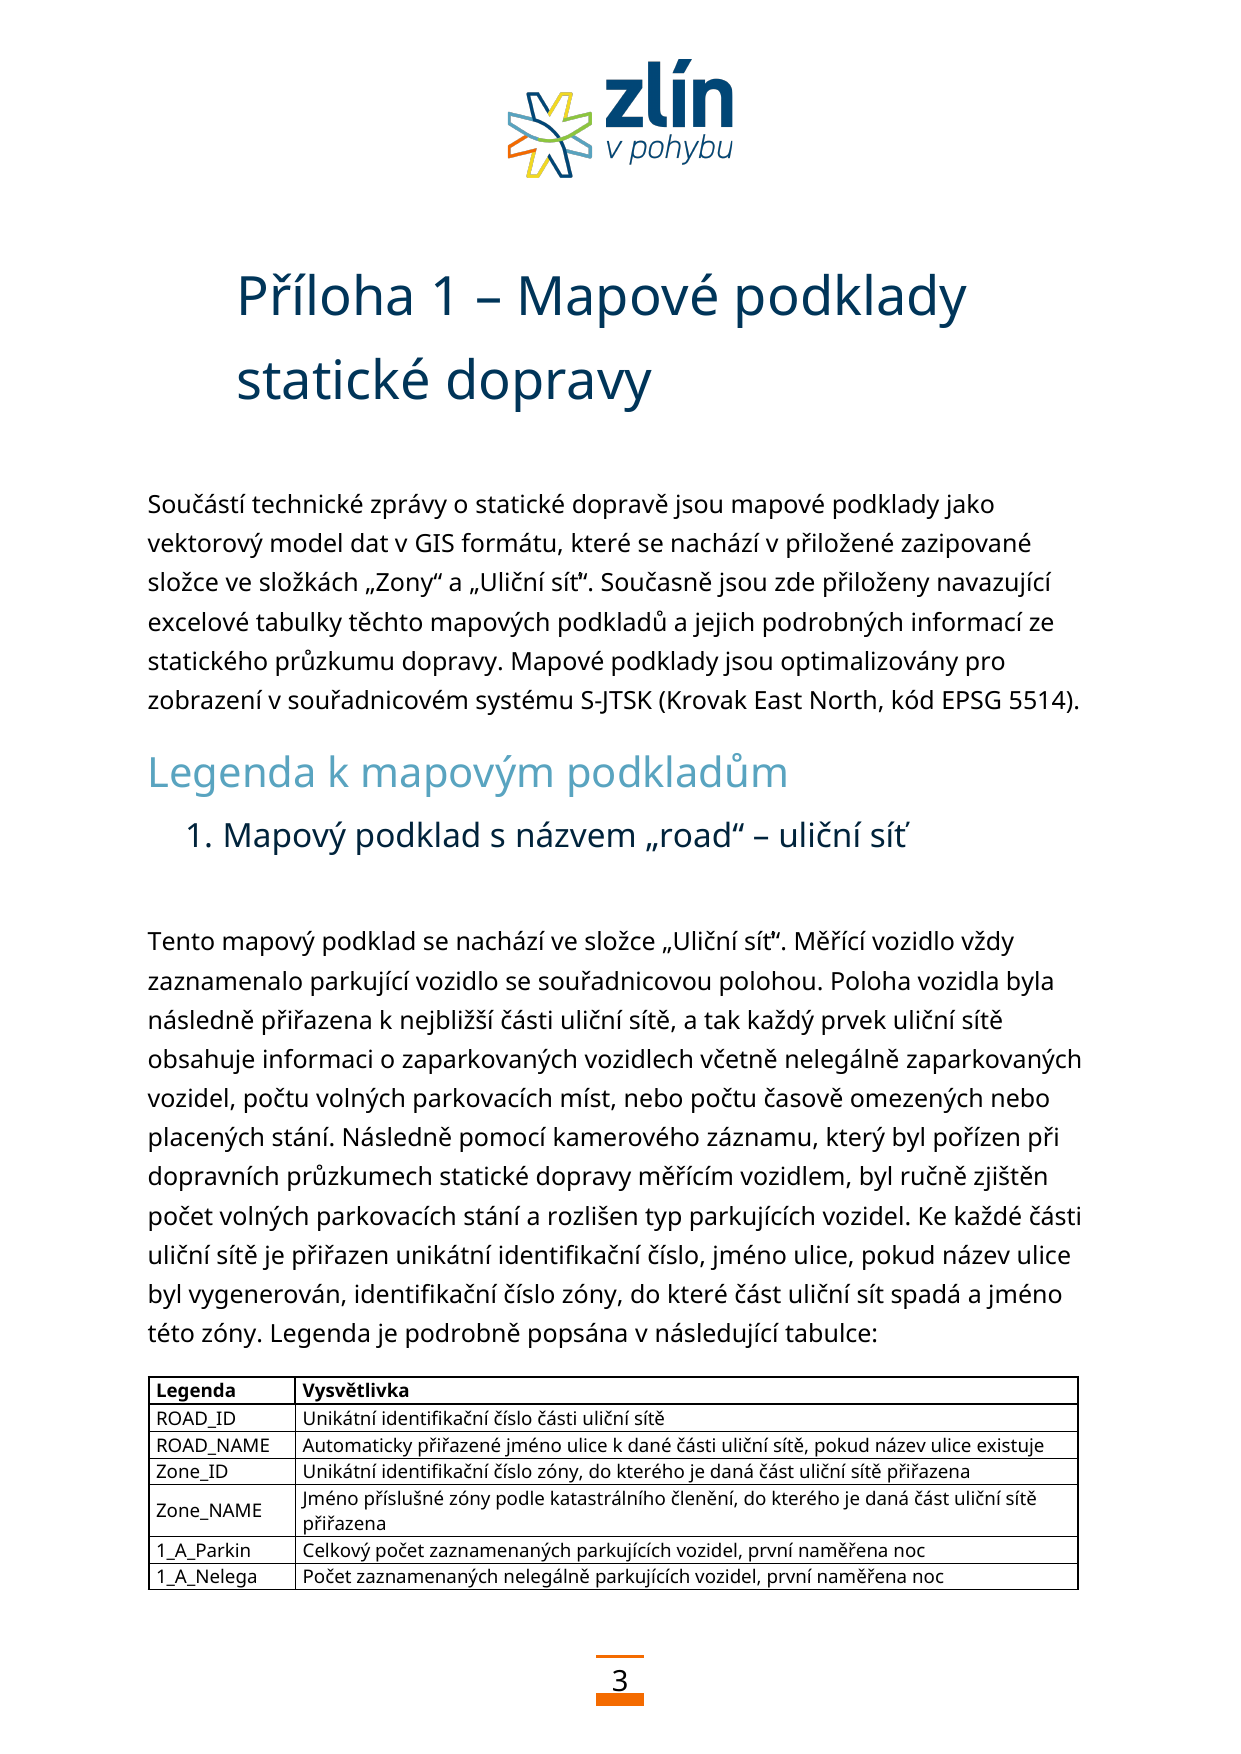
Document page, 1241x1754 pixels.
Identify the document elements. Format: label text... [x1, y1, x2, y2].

table_cell Unikátní identifikační číslo zóny, do kterého je daná část uliční sítě přiřazena [296, 1459, 1077, 1484]
table_cell Jméno příslušné zóny podle katastrálního členění, do kterého je daná část uliční sítě přiřazena [296, 1485, 1077, 1536]
table_cell Zone_ID [150, 1459, 295, 1484]
table_cell Celkový počet zaznamenaných parkujících vozidel, první naměřena noc [296, 1537, 1077, 1563]
table_cell ROAD_ID [150, 1405, 295, 1431]
table_cell Zone_NAME [150, 1485, 295, 1536]
table_header Legenda [150, 1378, 294, 1403]
table_header Vysvětlivka [296, 1378, 1077, 1403]
text Tento mapový podklad se nachází ve složce „Uliční síť“. Měřící vozidlo vždy zaznamenalo parkující vozidlo se souřadnicovou polohou. Poloha vozidla byla následně přiřazena k nejbližší části uliční sítě, a tak každý prvek uliční sítě obsahuje informaci o zaparkovaných vozidlech včetně nelegálně zaparkovaných vozidel, počtu volných parkovacích míst, nebo počtu časově omezených nebo placených stání. Následně pomocí kamerového záznamu, který byl pořízen při dopravních průzkumech statické dopravy měřícím vozidlem, byl ručně zjištěn počet volných parkovacích stání a rozlišen typ parkujících vozidel. Ke každé části uliční sítě je přiřazen unikátní identifikační číslo, jméno ulice, pokud název ulice byl vygenerován, identifikační číslo zóny, do které část uliční sít spadá a jméno této zóny. Legenda je podrobně popsána v následující tabulce: [147, 924, 1093, 1350]
subtitle Mapový podklad s názvem „road“ – uliční síť [185, 812, 1093, 857]
table_cell Počet zaznamenaných nelegálně parkujících vozidel, první naměřena noc [296, 1564, 1077, 1589]
table_cell 1_A_Parkin [150, 1537, 295, 1563]
text Součástí technické zprávy o statické dopravě jsou mapové podklady jako vektorový model dat v GIS formátu, které se nachází v přiložené zazipované složce ve složkách „Zony“ a „Uliční síť“. Současně jsou zde přiloženy navazující excelové tabulky těchto mapových podkladů a jejich podrobných informací ze statického průzkumu dopravy. Mapové podklady jsou optimalizovány pro zobrazení v souřadnicovém systému S-JTSK (Krovak East North, kód EPSG 5514). [147, 487, 1093, 717]
picture [507, 59, 733, 178]
table_cell ROAD_NAME [150, 1432, 295, 1457]
table_cell Automaticky přiřazené jméno ulice k dané části uliční sítě, pokud název ulice existuje [296, 1432, 1077, 1457]
subtitle Legenda k mapovým podkladům [147, 742, 1093, 799]
table_cell 1_A_Nelega [150, 1564, 295, 1589]
table_cell Unikátní identifikační číslo části uliční sítě [296, 1405, 1077, 1431]
subtitle Příloha 1 – Mapové podklady statické dopravy [236, 257, 1093, 416]
